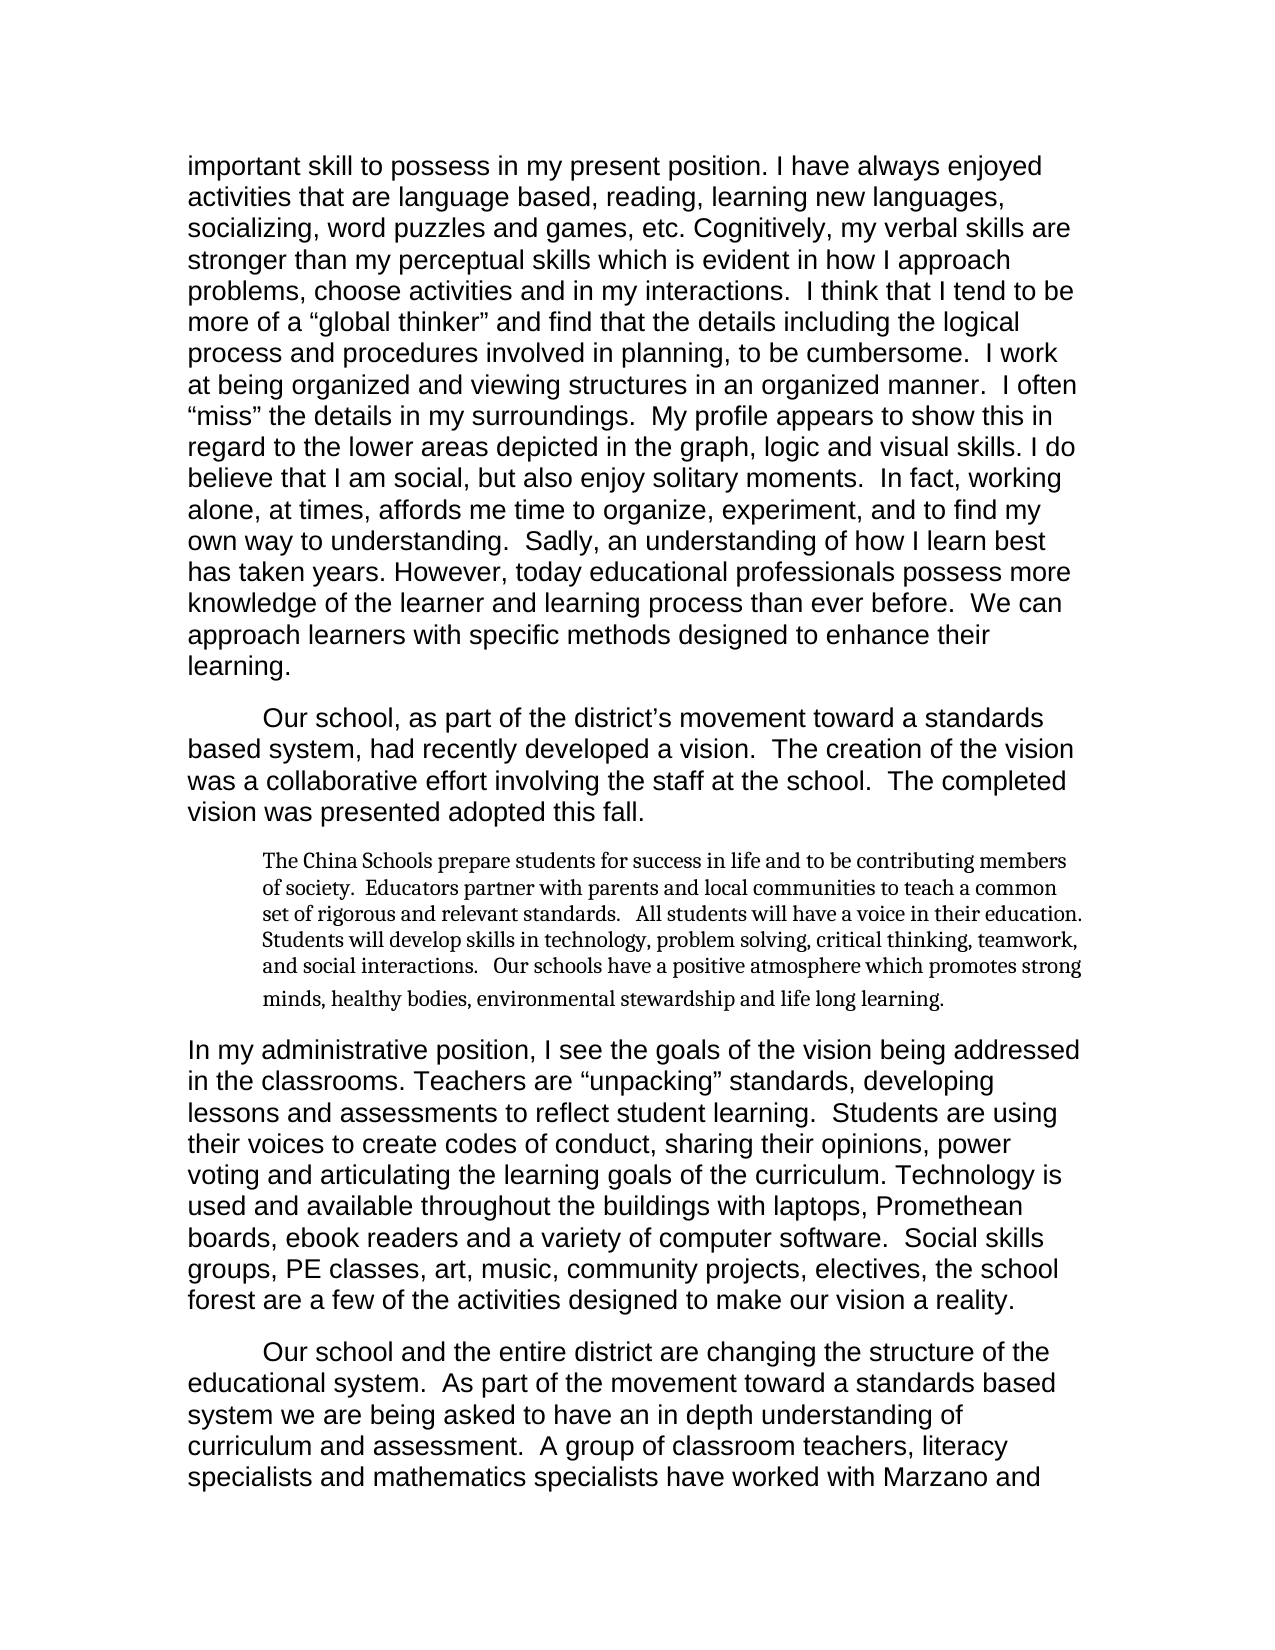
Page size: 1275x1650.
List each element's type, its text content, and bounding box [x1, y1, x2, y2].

text Our school, as part of the district’s movement toward a standards based system, had recently developed a vision. The creation of the vision was a collaborative effort involving the staff at the school. The completed vision was presented adopted this fall. [187, 702, 1087, 827]
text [187, 150, 1087, 681]
text In my administrative position, I see the goals of the vision being addressed in the classrooms. Teachers are “unpacking” standards, developing lessons and assessments to reflect student learning. Students are using their voices to create codes of conduct, sharing their opinions, power voting and articulating the learning goals of the curriculum. Technology is used and available throughout the buildings with laptops, Promethean boards, ebook readers and a variety of computer software. Social skills groups, PE classes, art, music, community projects, electives, the school forest are a few of the activities designed to make our vision a reality. [187, 1034, 1087, 1315]
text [187, 1336, 1087, 1492]
text The China Schools prepare students for success in life and to be contributing members of society. Educators partner with parents and local communities to teach a common set of rigorous and relevant standards. All students will have a voice in their education. Students will develop skills in technology, problem solving, critical thinking, teamwork, and social interactions. Our schools have a positive atmosphere which promotes strong minds, healthy bodies, environmental stewardship and life long learning. [262, 848, 1087, 1013]
